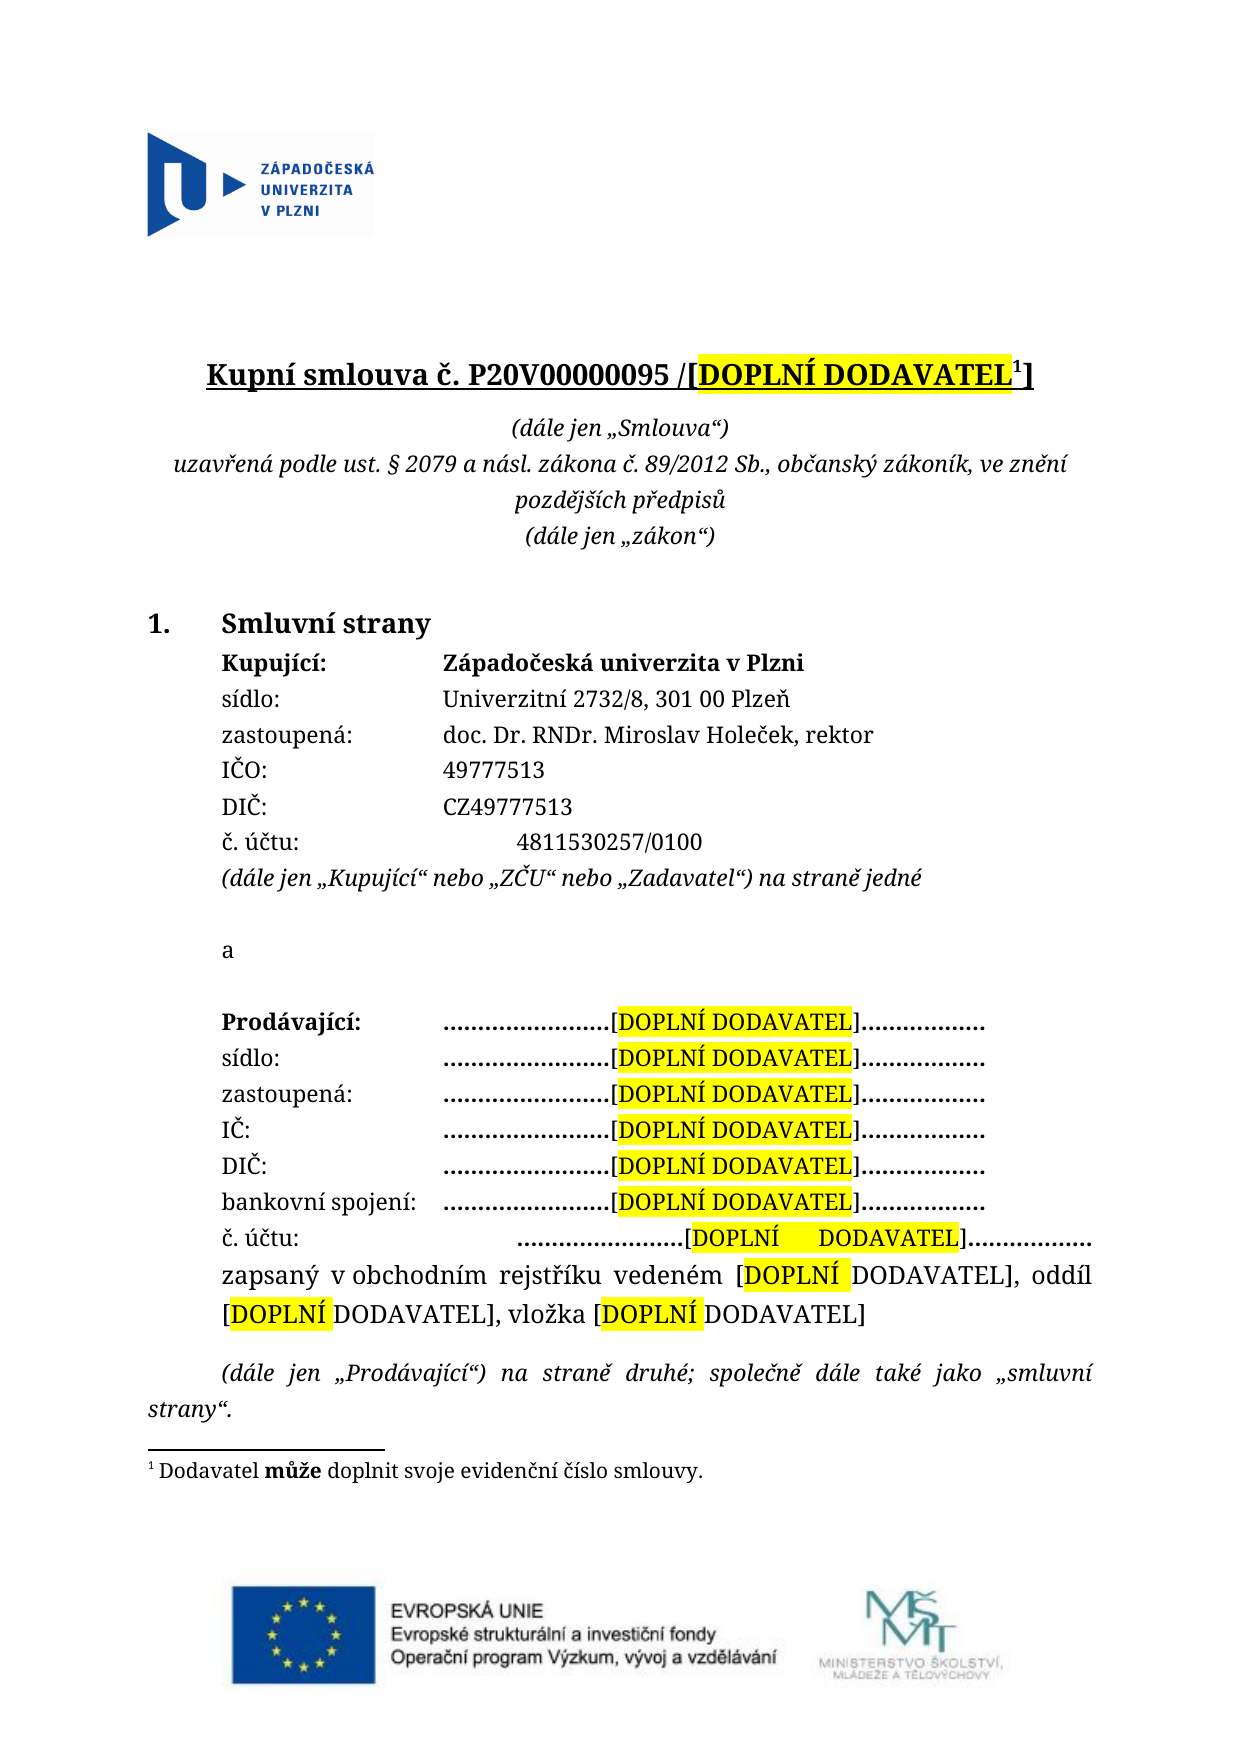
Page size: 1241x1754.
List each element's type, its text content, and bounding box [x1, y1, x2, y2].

text Prodávající: ……………………[DOPLNÍ DODAVATEL]……………… [148, 1006, 618, 1037]
picture [160, 1538, 1081, 1720]
text č. účtu: 4811530257/0100 [221, 826, 1093, 858]
text bankovní spojení: ……………………[DOPLNÍ DODAVATEL]……………… [148, 1186, 618, 1217]
text (dále jen „zákon“) [148, 520, 1093, 551]
text uzavřená podle ust. § 2079 a násl. zákona č. 89/2012 Sb., občanský zákoník, ve znění pozdějších předpisů [148, 448, 1093, 515]
text bankovní spojení: ……………………[DOPLNÍ DODAVATEL]……………… [852, 1186, 1093, 1217]
text Prodávající: ……………………[DOPLNÍ DODAVATEL]……………… [852, 1006, 1093, 1037]
text sídlo: ……………………[DOPLNÍ DODAVATEL]……………… [852, 1042, 1093, 1073]
text 1. Smluvní strany [148, 604, 1093, 641]
text DIČ: ……………………[DOPLNÍ DODAVATEL]……………… [852, 1150, 1093, 1181]
text zastoupená: ……………………[DOPLNÍ DODAVATEL]……………… [852, 1078, 1093, 1109]
text zastoupená: doc. Dr. RNDr. Miroslav Holeček, rektor [221, 718, 1093, 750]
text (dále jen „Smlouva“) [148, 412, 1093, 443]
text sídlo: ……………………[DOPLNÍ DODAVATEL]……………… [221, 1042, 618, 1073]
text a [221, 934, 1093, 965]
text Kupní smlouva č. P20V00000095 /[DOPLNÍ DODAVATEL] [1012, 354, 1093, 394]
picture [147, 132, 374, 237]
text IČO: 49777513 [221, 754, 1093, 786]
text IČ: ……………………[DOPLNÍ DODAVATEL]……………… [221, 1114, 618, 1145]
text DIČ: ……………………[DOPLNÍ DODAVATEL]……………… [221, 1150, 618, 1181]
text zastoupená: ……………………[DOPLNÍ DODAVATEL]……………… [221, 1078, 618, 1109]
text (dále jen „Kupující“ nebo „ZČU“ nebo „Zadavatel“) na straně jedné [221, 862, 1093, 893]
text Kupní smlouva č. P20V00000095 /[DOPLNÍ DODAVATEL] [148, 354, 698, 394]
text (dále jen „Prodávající“) na straně druhé; společně dále také jako „smluvní strany“. [148, 1357, 1093, 1424]
text sídlo: Univerzitní 2732/8, 301 00 Plzeň [221, 683, 1093, 714]
text DIČ: CZ49777513 [221, 790, 1093, 822]
text IČ: ……………………[DOPLNÍ DODAVATEL]……………… [852, 1114, 1093, 1145]
text Kupující: Západočeská univerzita v Plzni [221, 647, 1093, 678]
text č. účtu: ……………………[DOPLNÍ DODAVATEL]……………… zapsaný v obchodním rejstříku vedeném [DOPLNÍ DODAVATEL], oddíl [DOPLNÍ DODAVATEL], vložka [DOPLNÍ DODAVATEL] [221, 1222, 1093, 1331]
